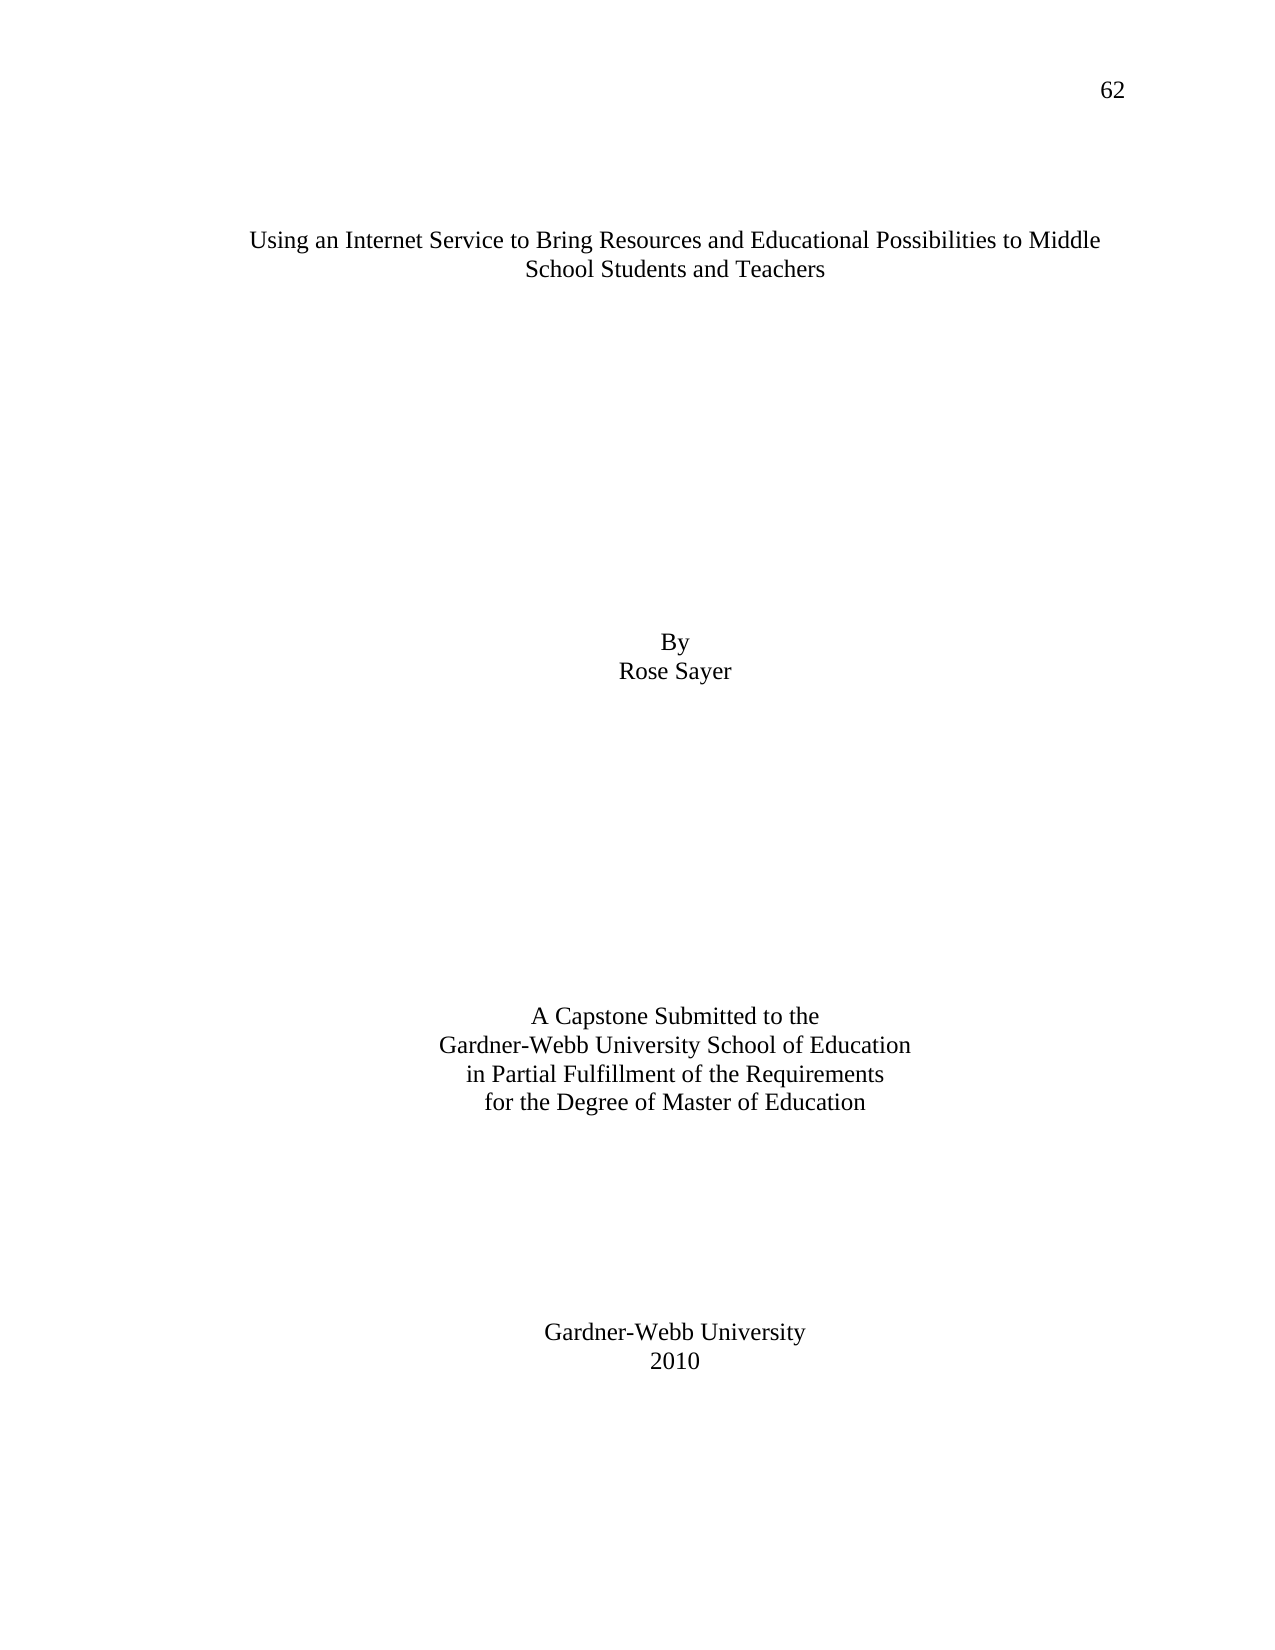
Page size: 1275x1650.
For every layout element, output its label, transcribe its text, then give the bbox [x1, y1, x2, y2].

text Using an Internet Service to Bring Resources and Educational Possibilities to Middle [225, 225, 1125, 254]
text By [225, 627, 1125, 656]
text Rose Sayer [225, 656, 1125, 685]
text A Capstone Submitted to the [225, 1001, 1125, 1030]
text School Students and Teachers [225, 254, 1125, 282]
text in Partial Fulfillment of the Requirements [225, 1059, 1125, 1087]
text Gardner-Webb University School of Education [225, 1030, 1125, 1059]
text for the Degree of Master of Education [225, 1087, 1125, 1116]
text 2010 [225, 1346, 1125, 1375]
text Gardner-Webb University [225, 1317, 1125, 1346]
